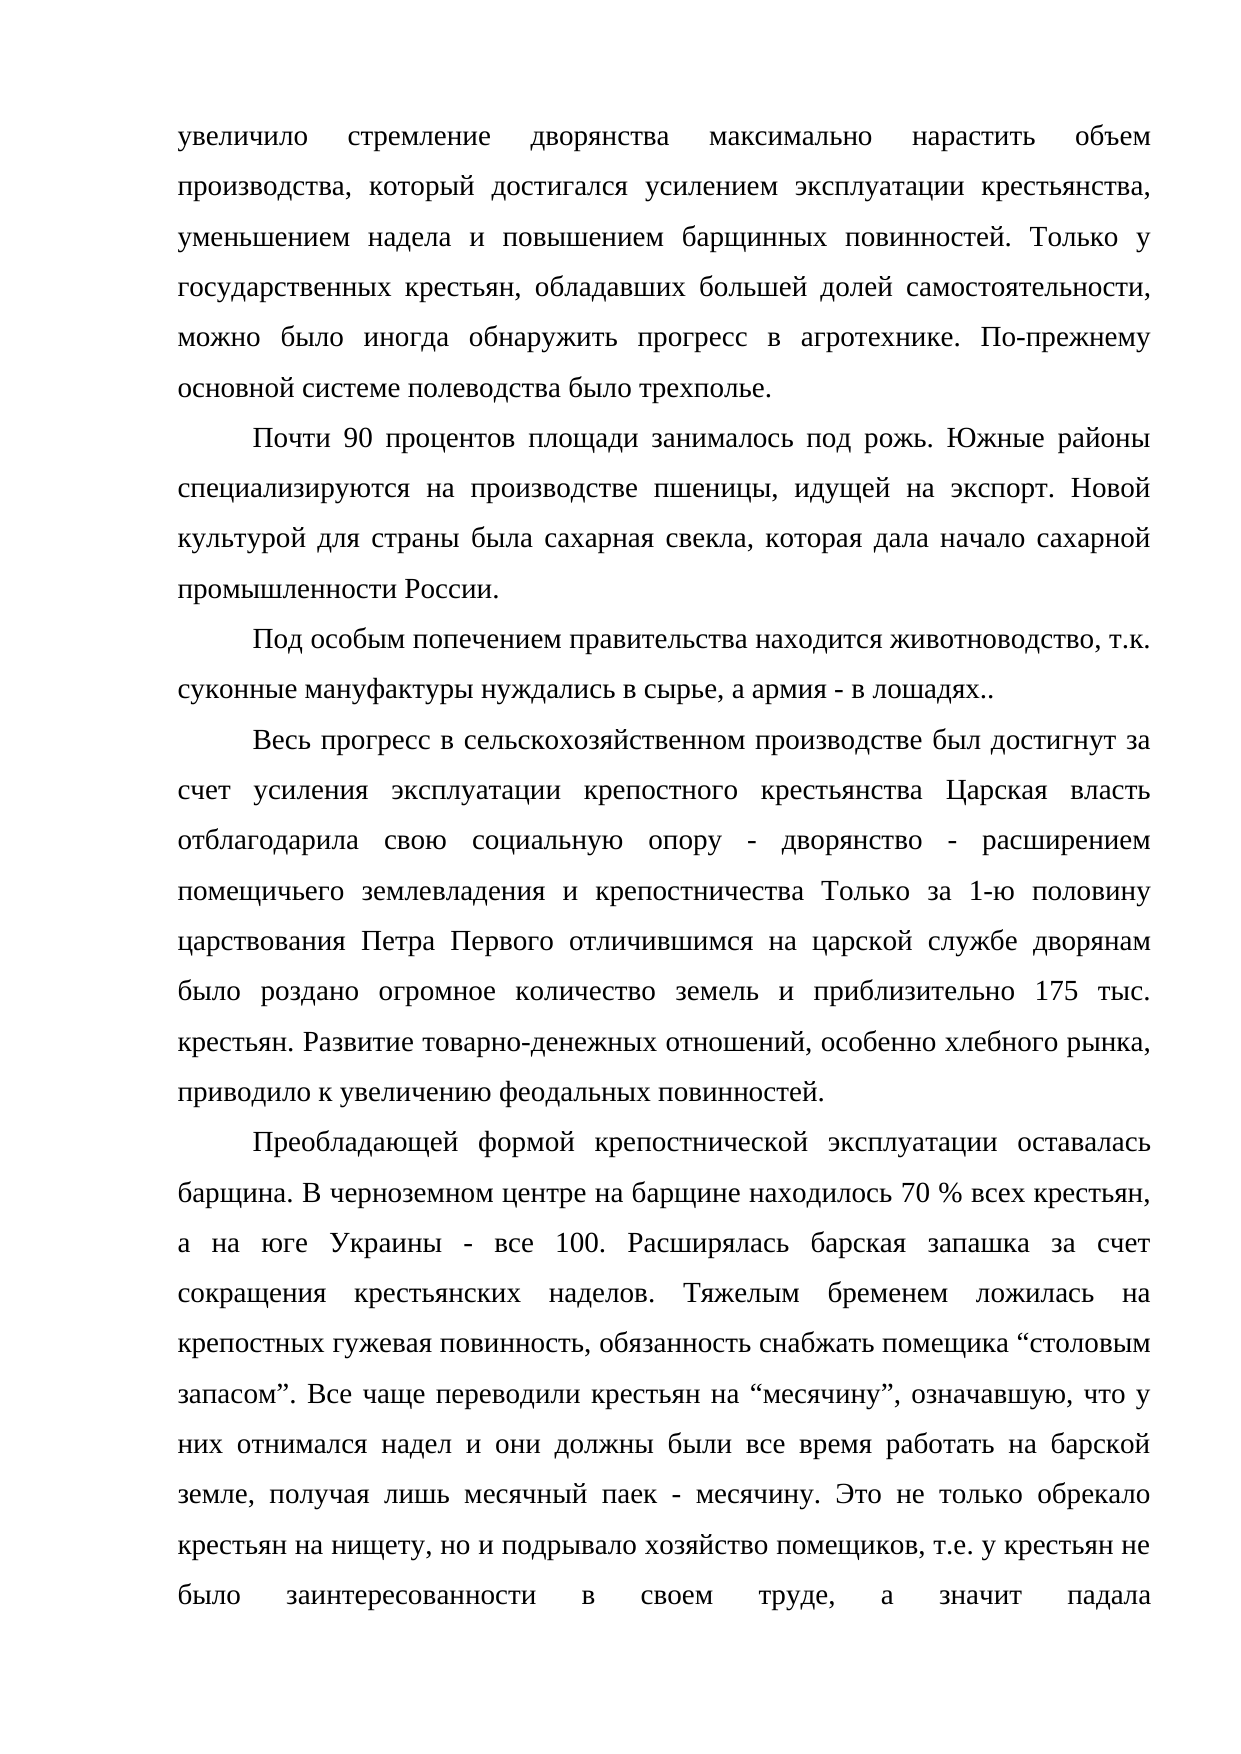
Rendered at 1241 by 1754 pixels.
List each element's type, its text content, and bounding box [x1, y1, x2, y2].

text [177, 1124, 1152, 1611]
text Под особым попечением правительства находится животноводство, т.к. суконные мануфактуры нуждались в сырье, а армия - в лошадях.. [177, 621, 1152, 705]
text Почти 90 процентов площади занималось под рожь. Южные районы специализируются на производстве пшеницы, идущей на экспорт. Новой культурой для страны была сахарная свекла, которая дала начало сахарной промышленности России. [177, 420, 1152, 604]
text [177, 118, 1152, 403]
text Весь прогресс в сельскохозяйственном производстве был достигнут за счет усиления эксплуатации крепостного крестьянства Царская власть отблагодарила свою социальную опору - дворянство - расширением помещичьего землевладения и крепостничества Только за 1-ю половину царствования Петра Первого отличившимся на царской службе дворянам было роздано огромное количество земель и приблизительно 175 тыс. крестьян. Развитие товарно-денежных отношений, особенно хлебного рынка, приводило к увеличению феодальных повинностей. [177, 722, 1152, 1108]
